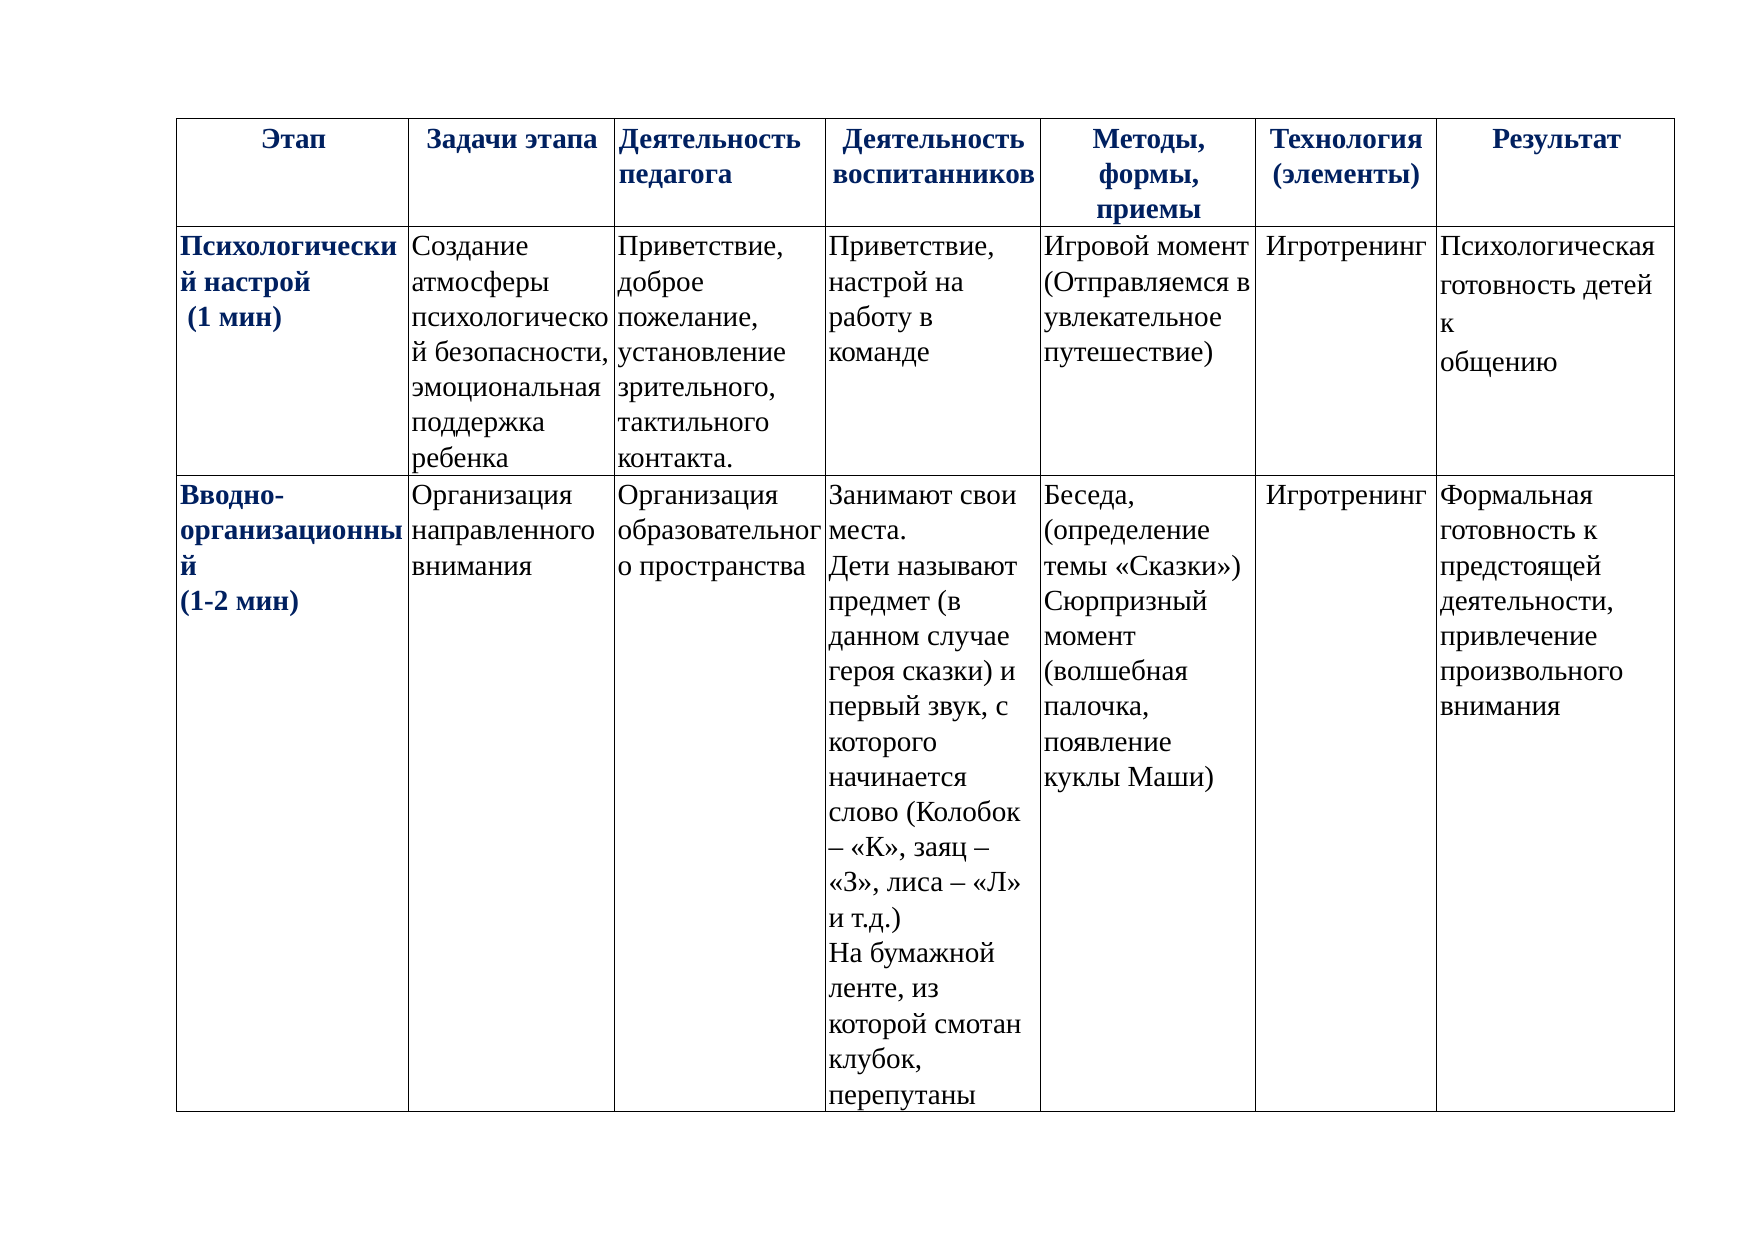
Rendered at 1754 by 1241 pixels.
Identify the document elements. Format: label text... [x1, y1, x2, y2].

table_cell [409, 476, 614, 1111]
table_header Деятельность педагога [615, 119, 825, 226]
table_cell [1041, 476, 1255, 1111]
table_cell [615, 476, 825, 1111]
table_header Результат [1437, 119, 1674, 226]
table_cell Создание атмосферы психологической безопасности, эмоциональная поддержка ребенка [409, 227, 614, 474]
table_cell Игровой момент (Отправляемся в увлекательное путешествие) [1041, 227, 1255, 474]
table_cell Приветствие, настрой на работу в команде [826, 227, 1040, 474]
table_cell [1437, 476, 1674, 1111]
table_header Этап [177, 119, 408, 226]
table_header Методы, формы, приемы [1041, 119, 1255, 226]
table_cell Психологический настрой (1 мин) [177, 227, 408, 474]
table_cell Приветствие, доброе пожелание, установление зрительного, тактильного контакта. [615, 227, 825, 474]
table_cell Психологическая готовность детей к общению [1437, 227, 1674, 474]
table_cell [826, 476, 1040, 1111]
table_cell Игротренинг [1256, 227, 1436, 474]
table_header Задачи этапа [409, 119, 614, 226]
table_header Технология (элементы) [1256, 119, 1436, 226]
table_cell Игротренинг [1256, 476, 1436, 1111]
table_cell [177, 476, 408, 1111]
table_header Деятельность воспитанников [826, 119, 1040, 226]
